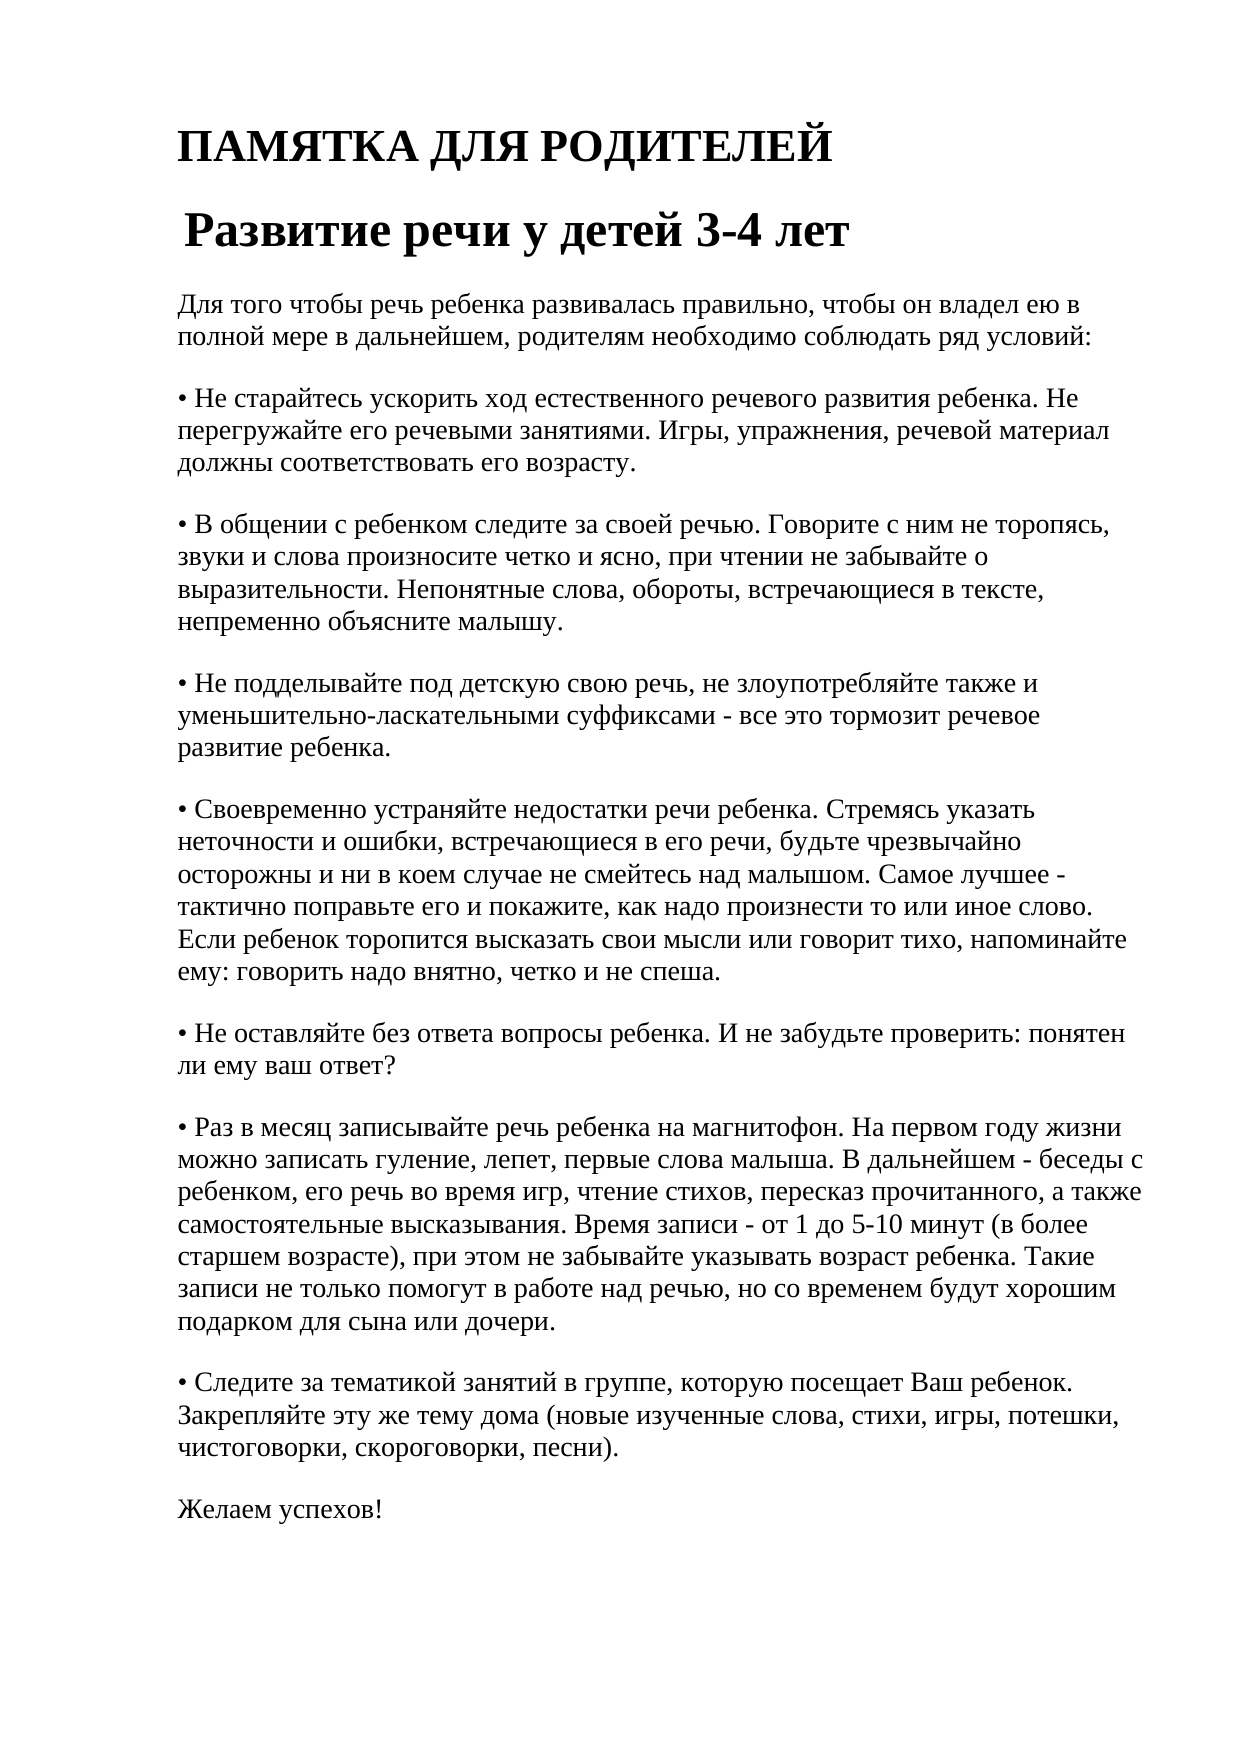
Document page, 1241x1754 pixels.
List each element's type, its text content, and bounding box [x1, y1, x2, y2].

text Развитие речи у детей 3-4 лет [177, 200, 1152, 257]
text • Следите за тематикой занятий в группе, которую посещает Ваш ребенок. Закрепляйте эту же тему дома (новые изученные слова, стихи, игры, потешки, чистоговорки, скороговорки, песни). [177, 1366, 1152, 1463]
text Желаем успехов! [177, 1492, 1152, 1524]
text • Не подделывайте под детскую свою речь, не злоупотребляйте также и уменьшительно-ласкательными суффиксами - все это тормозит речевое развитие ребенка. [177, 666, 1152, 763]
text • Не оставляйте без ответа вопросы ребенка. И не забудьте проверить: понятен ли ему ваш ответ? [177, 1016, 1152, 1080]
text • Раз в месяц записывайте речь ребенка на магнитофон. На первом году жизни можно записать гуление, лепет, первые слова малыша. В дальнейшем - беседы с ребенком, его речь во время игр, чтение стихов, пересказ прочитанного, а также самостоятельные высказывания. Время записи - от 1 до 5-10 минут (в более старшем возрасте), при этом не забывайте указывать возраст ребенка. Такие записи не только помогут в работе над речью, но со временем будут хорошим подарком для сына или дочери. [177, 1109, 1152, 1336]
text • Не старайтесь ускорить ход естественного речевого развития ребенка. Не перегружайте его речевыми занятиями. Игры, упражнения, речевой материал должны соответствовать его возрасту. [177, 381, 1152, 478]
text Для того чтобы речь ребенка развивалась правильно, чтобы он владел ею в полной мере в дальнейшем, родителям необходимо соблюдать ряд условий: [177, 287, 1152, 351]
text ПАМЯТКА ДЛЯ РОДИТЕЛЕЙ [177, 118, 1152, 171]
text • Своевременно устраняйте недостатки речи ребенка. Стремясь указать неточности и ошибки, встречающиеся в его речи, будьте чрезвычайно осторожны и ни в коем случае не смейтесь над малышом. Самое лучшее - тактично поправьте его и покажите, как надо произнести то или иное слово. Если ребенок торопится высказать свои мысли или говорит тихо, напоминайте ему: говорить надо внятно, четко и не спеша. [177, 792, 1152, 986]
text • В общении с ребенком следите за своей речью. Говорите с ним не торопясь, звуки и слова произносите четко и ясно, при чтении не забывайте о выразительности. Непонятные слова, обороты, встречающиеся в тексте, непременно объясните малышу. [177, 507, 1152, 637]
